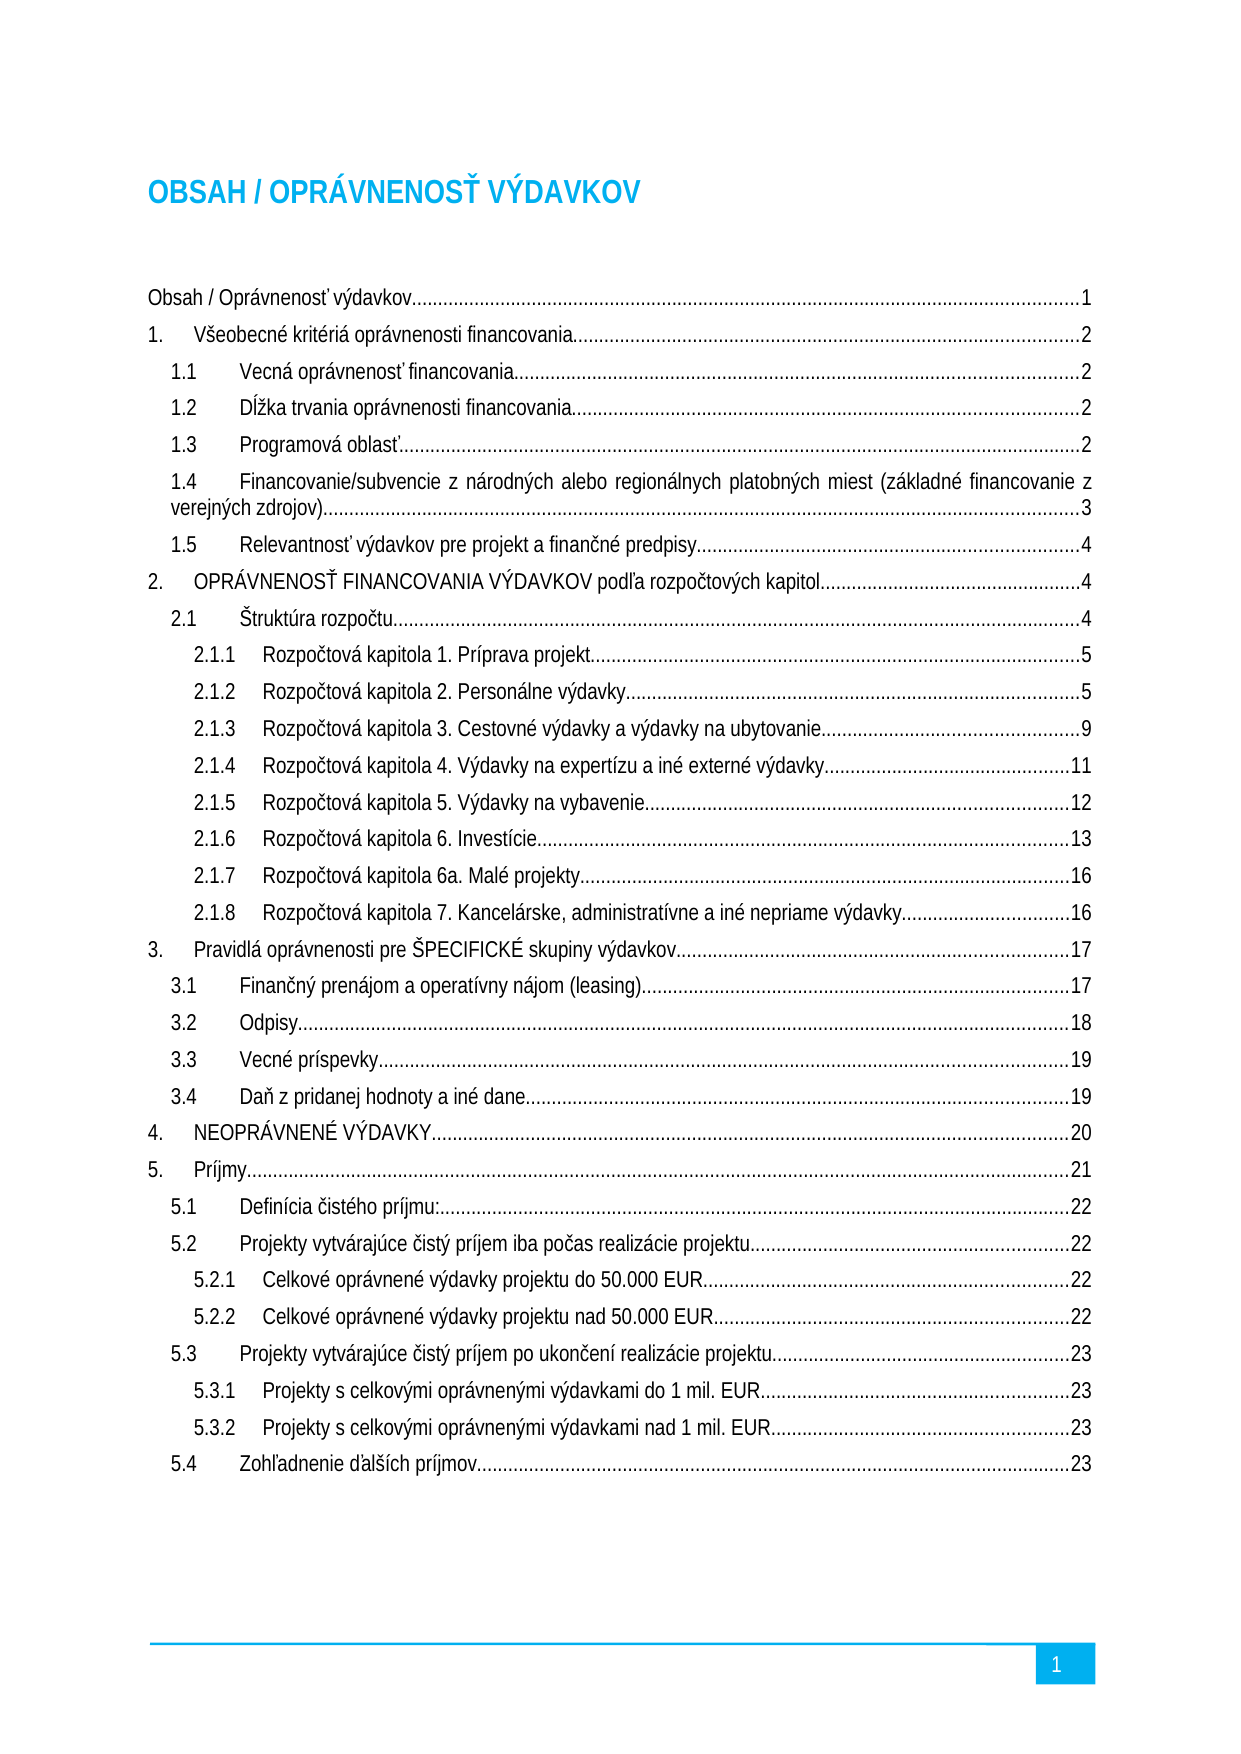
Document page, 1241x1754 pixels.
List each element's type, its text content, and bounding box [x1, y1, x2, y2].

text 5.2.1 Celkové oprávnené výdavky projektu do 50.000 EUR 22 [193, 1266, 1093, 1293]
text 2.1.8 Rozpočtová kapitola 7. Kancelárske, administratívne a iné nepriame výdavky 16 [193, 899, 1093, 925]
text 1.1 Vecná oprávnenosť financovania 2 [171, 358, 1093, 384]
text 2.1.6 Rozpočtová kapitola 6. Investície 13 [193, 825, 1093, 852]
text Obsah / Oprávnenosť výdavkov 1 [148, 284, 1093, 310]
text 1.5 Relevantnosť výdavkov pre projekt a finančné predpisy 4 [171, 531, 1093, 557]
text 3.1 Finančný prenájom a operatívny nájom (leasing) 17 [171, 972, 1093, 999]
text 2.1.1 Rozpočtová kapitola 1. Príprava projekt 5 [193, 641, 1093, 668]
text 2.1.7 Rozpočtová kapitola 6a. Malé projekty 16 [193, 862, 1093, 888]
text 4. NEOPRÁVNENÉ VÝDAVKY 20 [148, 1119, 1093, 1146]
text 1.2 Dĺžka trvania oprávnenosti financovania 2 [171, 394, 1093, 421]
text 5.3.2 Projekty s celkovými oprávnenými výdavkami nad 1 mil. EUR 23 [193, 1413, 1093, 1440]
text 2.1 Štruktúra rozpočtu 4 [171, 604, 1093, 631]
text 5.3 Projekty vytvárajúce čistý príjem po ukončení realizácie projektu 23 [171, 1340, 1093, 1366]
text 5.4 Zohľadnenie ďalších príjmov 23 [171, 1450, 1093, 1477]
text 1.4 Financovanie/subvencie z národných alebo regionálnych platobných miest (základné financovanie z verejných zdrojov) 3 [171, 468, 1093, 521]
text 3. Pravidlá oprávnenosti pre ŠPECIFICKÉ skupiny výdavkov 17 [148, 936, 1093, 962]
text 3.4 Daň z pridanej hodnoty a iné dane 19 [171, 1083, 1093, 1109]
text 2.1.5 Rozpočtová kapitola 5. Výdavky na vybavenie 12 [193, 788, 1093, 815]
text 2.1.2 Rozpočtová kapitola 2. Personálne výdavky 5 [193, 678, 1093, 704]
text 3.2 Odpisy 18 [171, 1009, 1093, 1035]
text 2. OPRÁVNENOSŤ FINANCOVANIA VÝDAVKOV podľa rozpočtových kapitol 4 [148, 568, 1093, 594]
text 1. Všeobecné kritériá oprávnenosti financovania 2 [148, 321, 1093, 347]
subtitle Obsah / Oprávnenosť výdavkov [148, 173, 1093, 211]
text 5.2 Projekty vytvárajúce čistý príjem iba počas realizácie projektu 22 [171, 1230, 1093, 1256]
text 1.3 Programová oblasť 2 [171, 431, 1093, 457]
text 5.2.2 Celkové oprávnené výdavky projektu nad 50.000 EUR 22 [193, 1303, 1093, 1329]
text 5. Príjmy 21 [148, 1156, 1093, 1182]
text 5.3.1 Projekty s celkovými oprávnenými výdavkami do 1 mil. EUR 23 [193, 1377, 1093, 1403]
text 3.3 Vecné príspevky 19 [171, 1046, 1093, 1072]
text 5.1 Definícia čistého príjmu: 22 [171, 1193, 1093, 1219]
text 2.1.3 Rozpočtová kapitola 3. Cestovné výdavky a výdavky na ubytovanie 9 [193, 715, 1093, 741]
text 2.1.4 Rozpočtová kapitola 4. Výdavky na expertízu a iné externé výdavky 11 [193, 752, 1093, 778]
